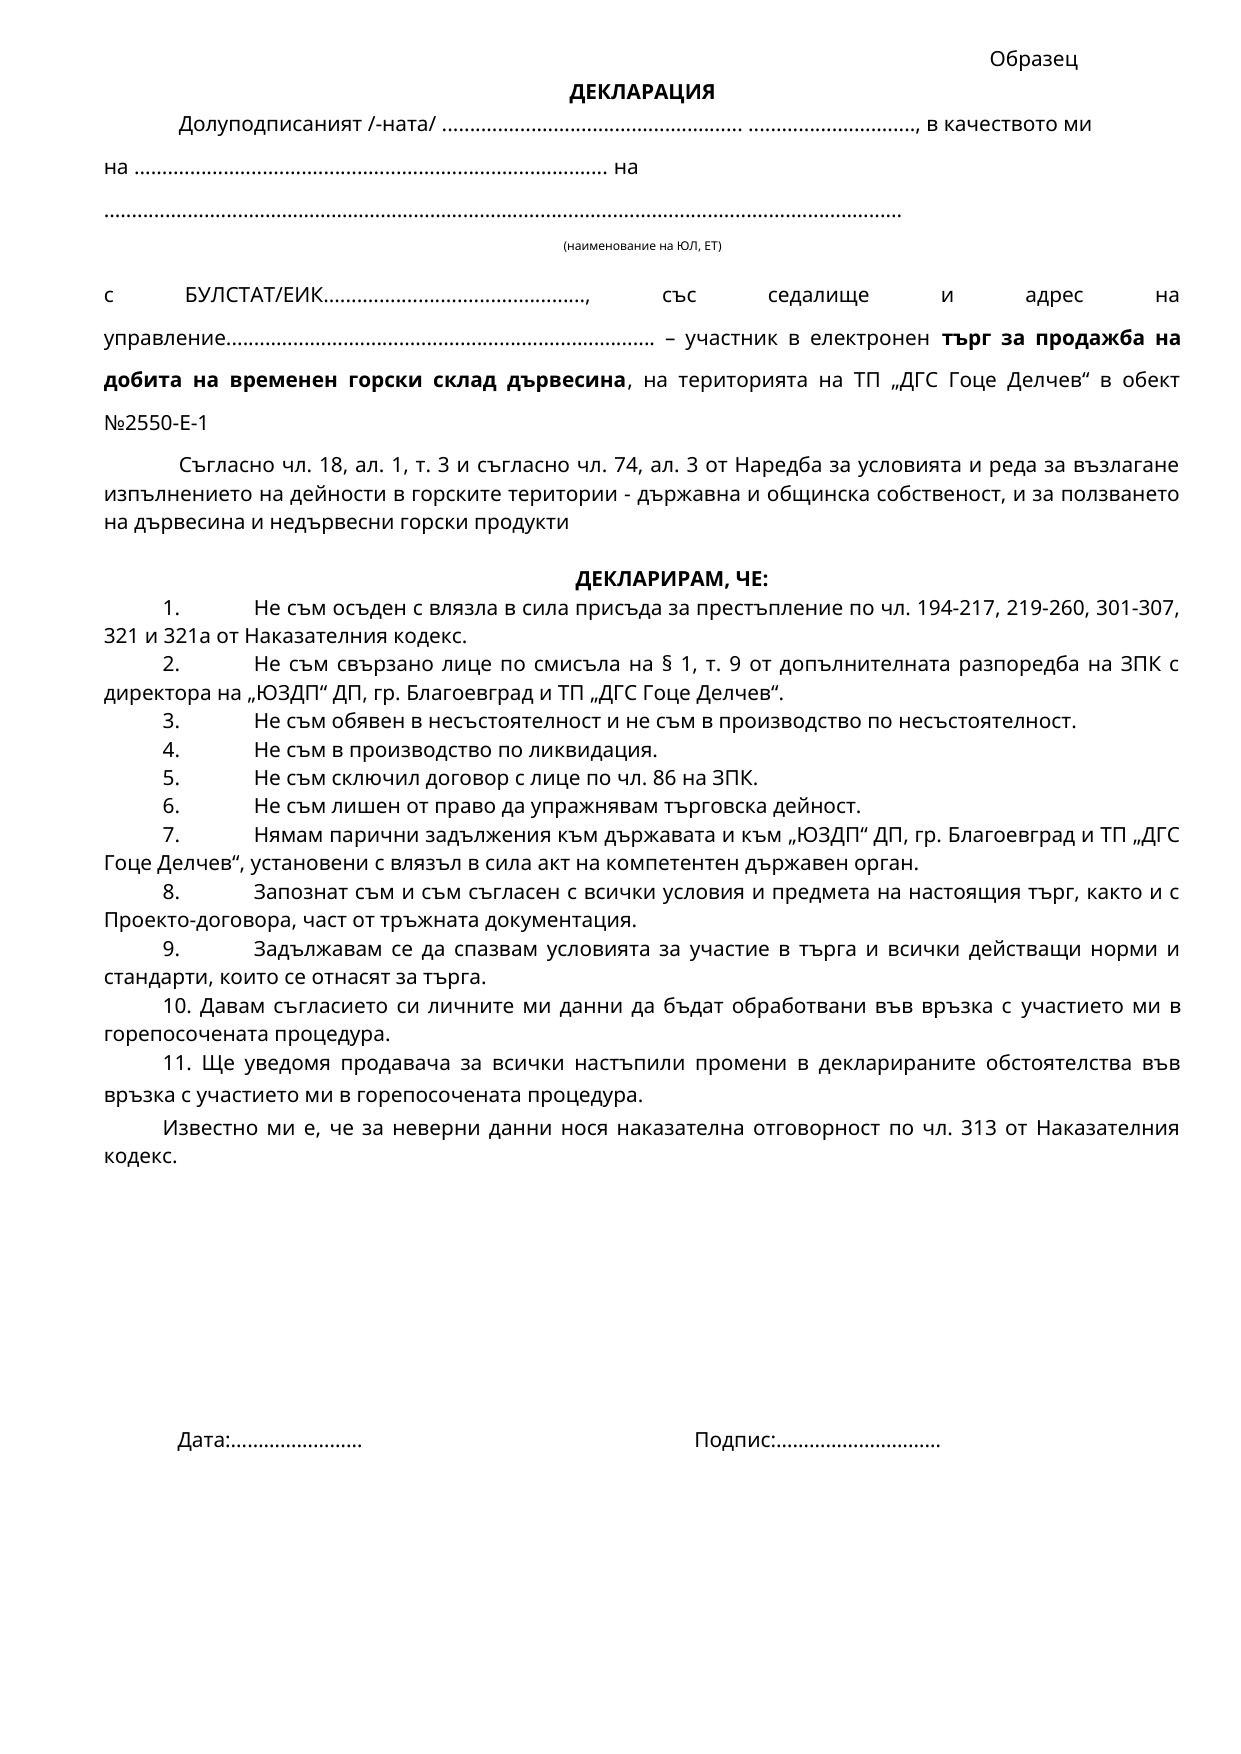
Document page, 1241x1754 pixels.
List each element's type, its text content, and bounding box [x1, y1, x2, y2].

list Не съм в производство по ликвидация. [103, 735, 1181, 763]
text 10. Давам съгласието си личните ми данни да бъдат обработвани във връзка с участието ми в горепосочената процедура. [103, 991, 1181, 1048]
text ДЕКЛАРИРАМ, ЧЕ: [103, 564, 1181, 593]
text ДЕКЛАРАЦИЯ [103, 77, 1181, 105]
list Задължавам се да спазвам условията за участие в търга и всички действащи норми и стандарти, които се отнасят за търга. [103, 934, 1181, 991]
list Не съм свързано лице по смисъла на § 1, т. 9 от допълнителната разпоредба на ЗПК с директора на „ЮЗДП“ ДП, гр. Благоевград и ТП „ДГС Гоце Делчев“. [103, 649, 1181, 706]
text Образец [103, 44, 1181, 73]
text Съгласно чл. 18, ал. 1, т. 3 и съгласно чл. 74, ал. 3 от Наредба за условията и реда за възлагане изпълнението на дейности в горските територии - държавна и общинска собственост, и за ползването на дървесина и недървесни горски продукти [103, 450, 1181, 536]
list Не съм обявен в несъстоятелност и не съм в производство по несъстоятелност. [103, 706, 1181, 735]
text Дата:…………………… Подпис:………………………… [103, 1426, 1181, 1454]
list Нямам парични задължения към държавата и към „ЮЗДП“ ДП, гр. Благоевград и ТП „ДГС Гоце Делчев“, установени с влязъл в сила акт на компетентен държавен орган. [103, 820, 1181, 877]
list Не съм лишен от право да упражнявам търговска дейност. [103, 792, 1181, 820]
list Не съм сключил договор с лице по чл. 86 на ЗПК. [103, 763, 1181, 792]
list Не съм осъден с влязла в сила присъда за престъпление по чл. 194-217, 219-260, 301-307, 321 и 321а от Наказателния кодекс. [103, 593, 1181, 649]
text с БУЛСТАТ/ЕИК..............................................., със седалище и адрес на управление............................................................................. – участник в електронен търг за продажба на добита на временен горски склад дървесина, на територията на ТП „ДГС Гоце Делчев“ в обект №2550-Е-1 [103, 280, 1181, 436]
text Долуподписаният /-ната/ ...................................................... .............................., в качеството ми на ..................................................................................... на [103, 109, 1181, 181]
text ..........................…………………………………………...................................................................... [103, 195, 1181, 223]
list Запознат съм и съм съгласен с всички условия и предмета на настоящия търг, както и с Проекто-договора, част от тръжната документация. [103, 877, 1181, 934]
text Известно ми е, че за неверни данни нося наказателна отговорност по чл. 313 от Наказателния кодекс. [103, 1113, 1181, 1170]
text (наименование на ЮЛ, ЕТ) [103, 237, 1181, 266]
text 11. Ще уведомя продавача за всички настъпили промени в декларираните обстоятелства във връзка с участието ми в горепосочената процедура. [103, 1048, 1181, 1109]
